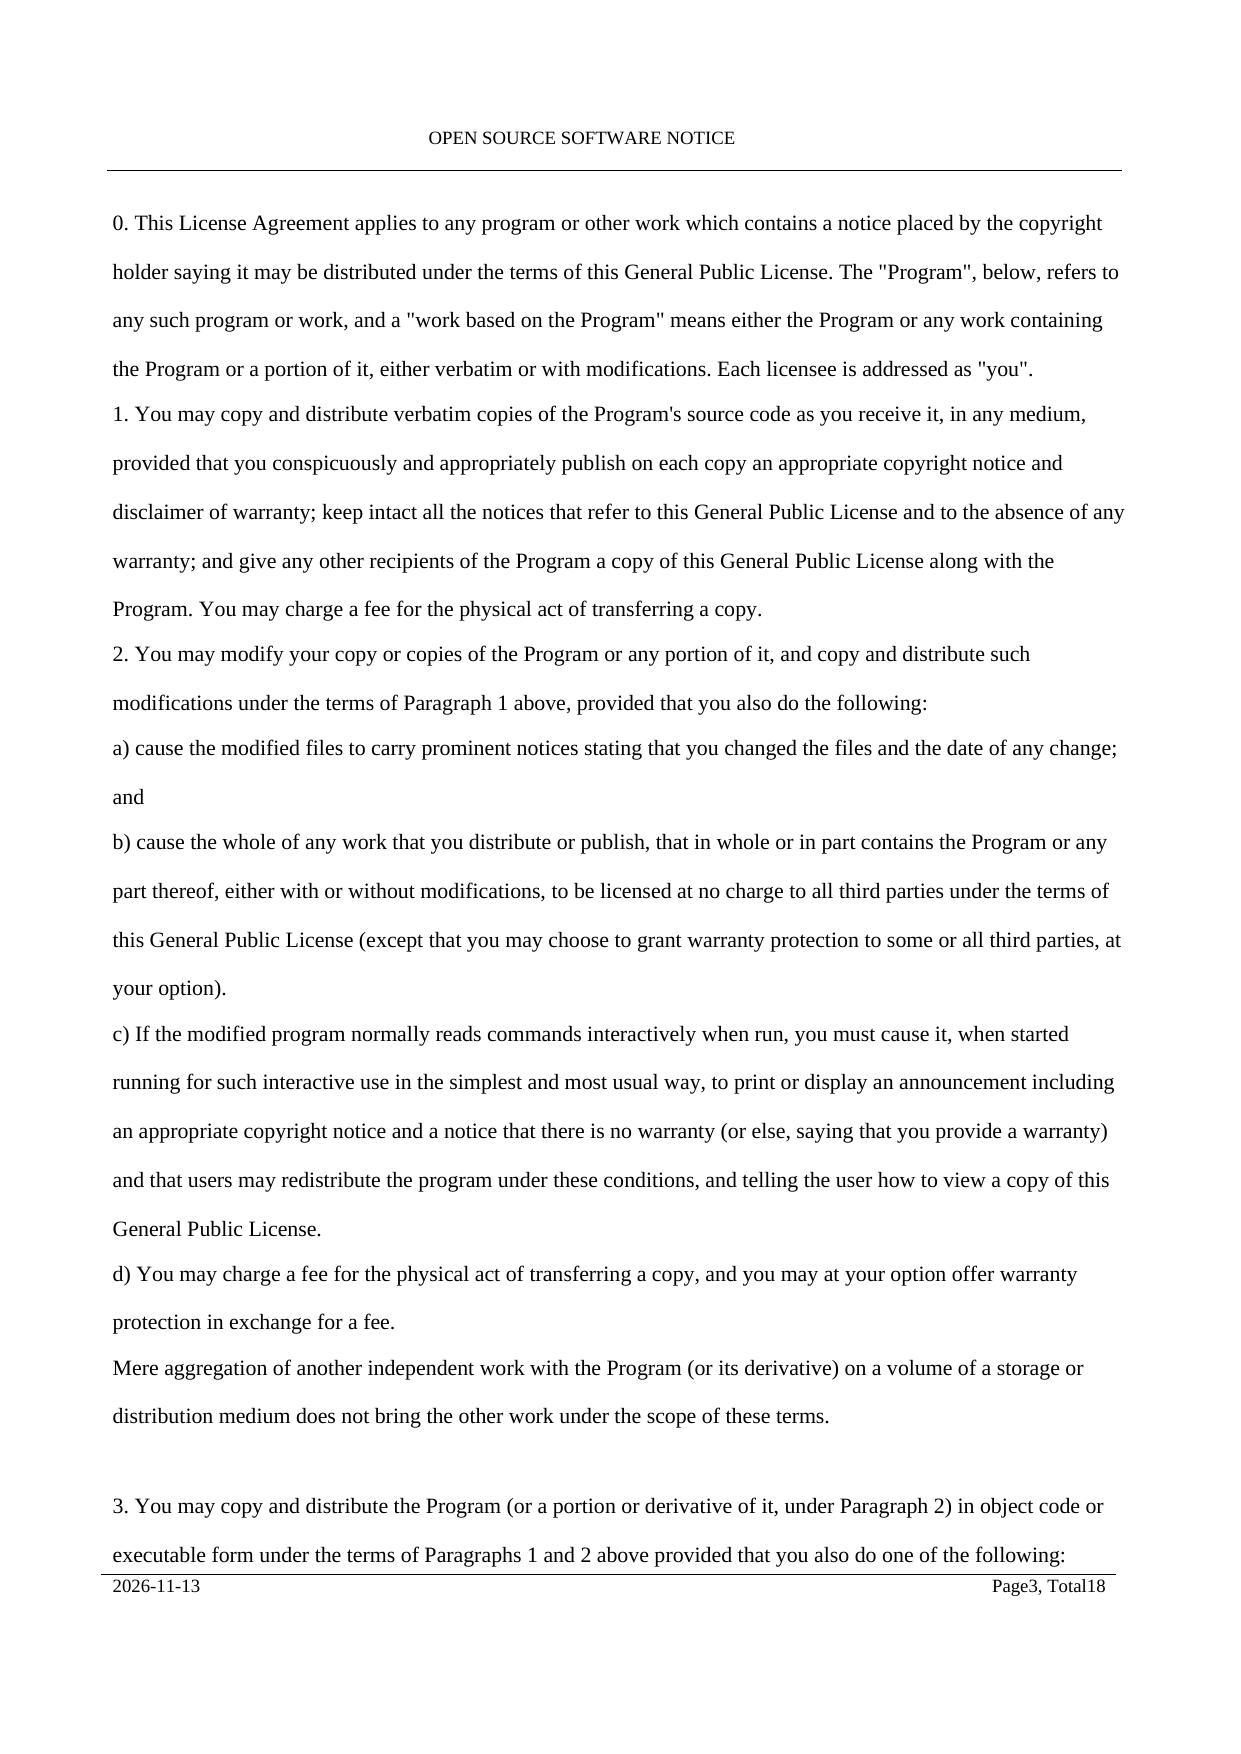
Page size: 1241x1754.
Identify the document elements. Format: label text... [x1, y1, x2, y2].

text d) You may charge a fee for the physical act of transferring a copy, and you may at your option offer warranty protection in exchange for a fee. [112, 1257, 1128, 1338]
text b) cause the whole of any work that you distribute or publish, that in whole or in part contains the Program or any part thereof, either with or without modifications, to be licensed at no charge to all third parties under the terms of this General Public License (except that you may choose to grant warranty protection to some or all third parties, at your option). [112, 826, 1128, 1004]
text 3. You may copy and distribute the Program (or a portion or derivative of it, under Paragraph 2) in object code or executable form under the terms of Paragraphs 1 and 2 above provided that you also do one of the following: [112, 1490, 1128, 1571]
text a) cause the modified files to carry prominent notices stating that you changed the files and the date of any change; and [112, 732, 1128, 813]
text 0. This License Agreement applies to any program or other work which contains a notice placed by the copyright holder saying it may be distributed under the terms of this General Public License. The "Program", below, refers to any such program or work, and a "work based on the Program" means either the Program or any work containing the Program or a portion of it, either verbatim or with modifications. Each licensee is addressed as "you". [112, 206, 1128, 385]
text c) If the modified program normally reads commands interactively when run, you must cause it, when started running for such interactive use in the simplest and most usual way, to print or display an announcement including an appropriate copyright notice and a notice that there is no warranty (or else, saying that you provide a warranty) and that users may redistribute the program under these conditions, and telling the user how to view a copy of this General Public License. [112, 1017, 1128, 1244]
text 1. You may copy and distribute verbatim copies of the Program's source code as you receive it, in any medium, provided that you conspicuously and appropriately publish on each copy an appropriate copyright notice and disclaimer of warranty; keep intact all the notices that refer to this General Public License and to the absence of any warranty; and give any other recipients of the Program a copy of this General Public License along with the Program. You may charge a fee for the physical act of transferring a copy. [112, 398, 1128, 625]
text 2. You may modify your copy or copies of the Program or any portion of it, and copy and distribute such modifications under the terms of Paragraph 1 above, provided that you also do the following: [112, 638, 1128, 719]
text Mere aggregation of another independent work with the Program (or its derivative) on a volume of a storage or distribution medium does not bring the other work under the scope of these terms. [112, 1351, 1128, 1432]
